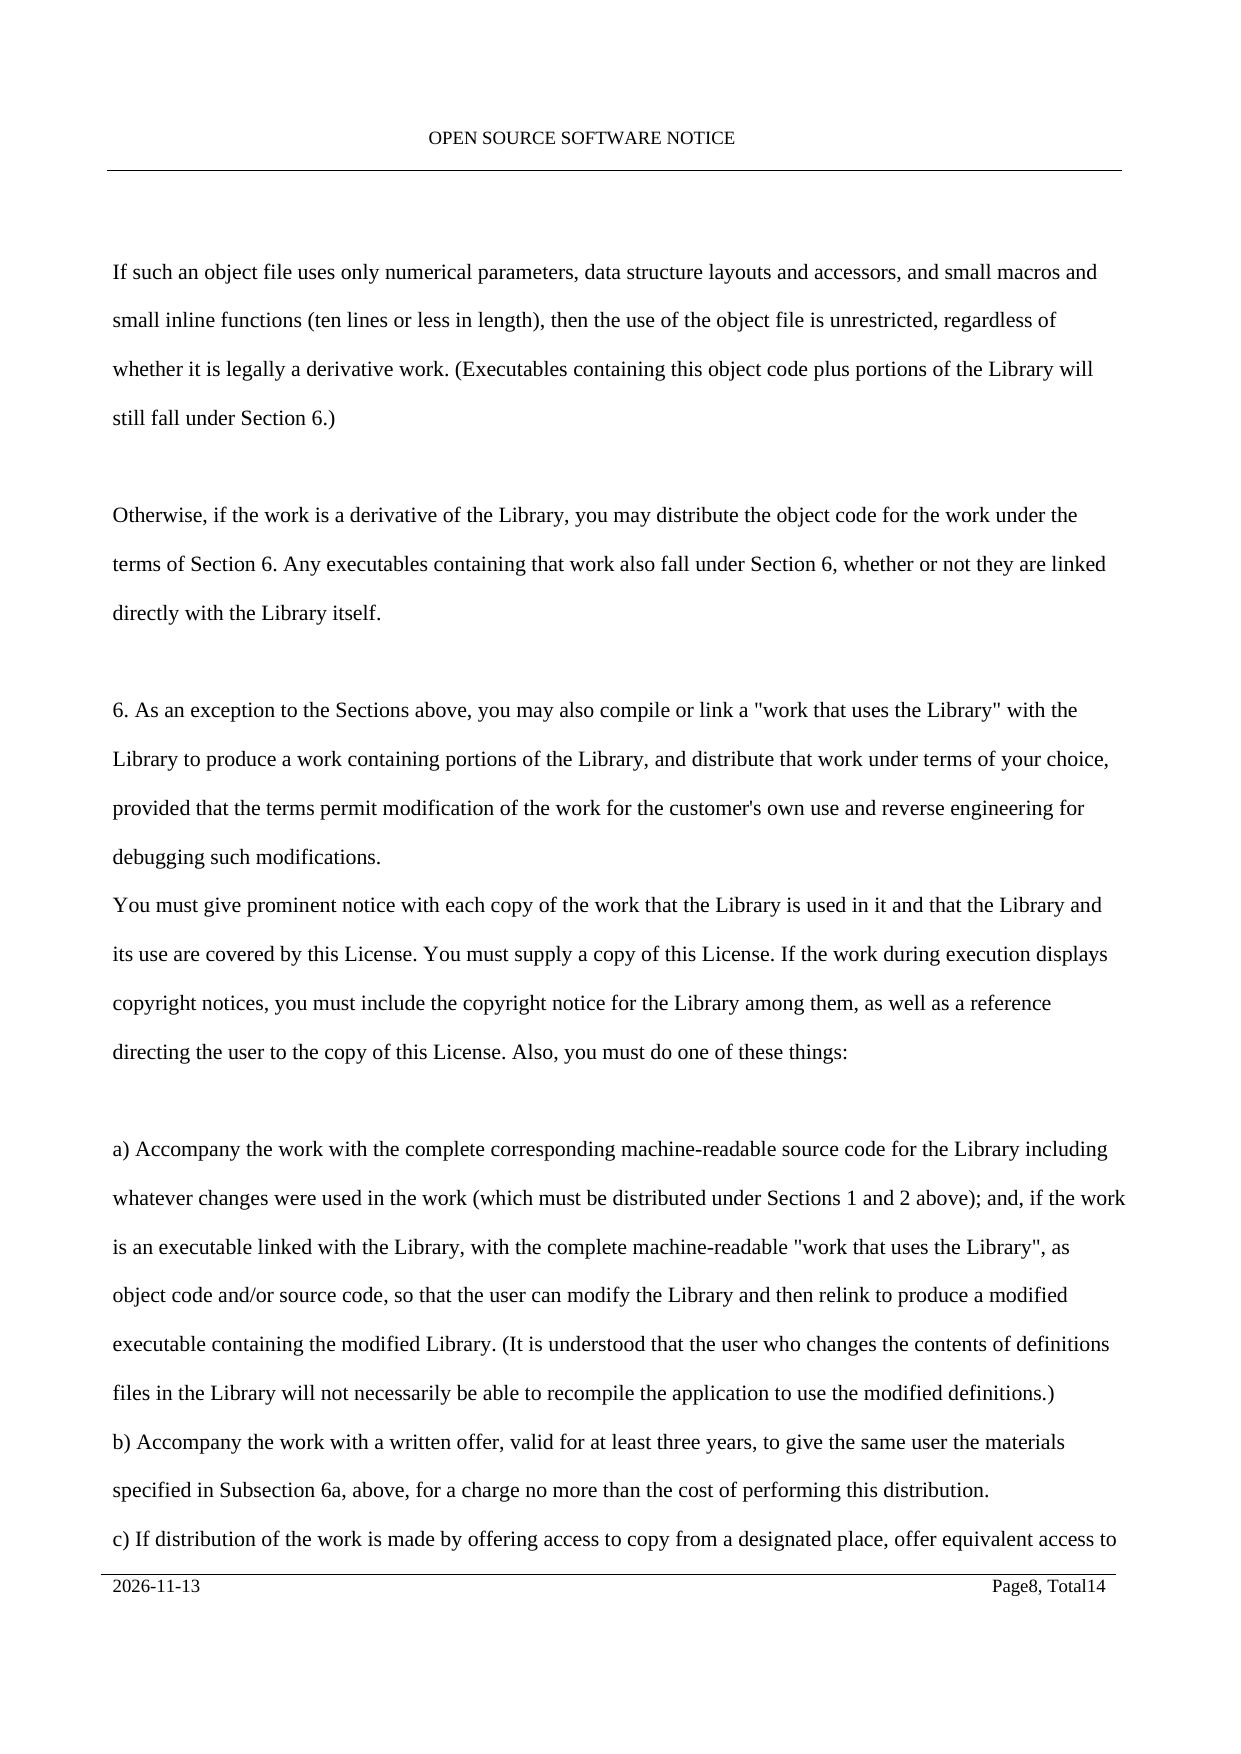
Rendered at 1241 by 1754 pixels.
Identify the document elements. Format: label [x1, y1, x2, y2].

text [112, 206, 1128, 1555]
